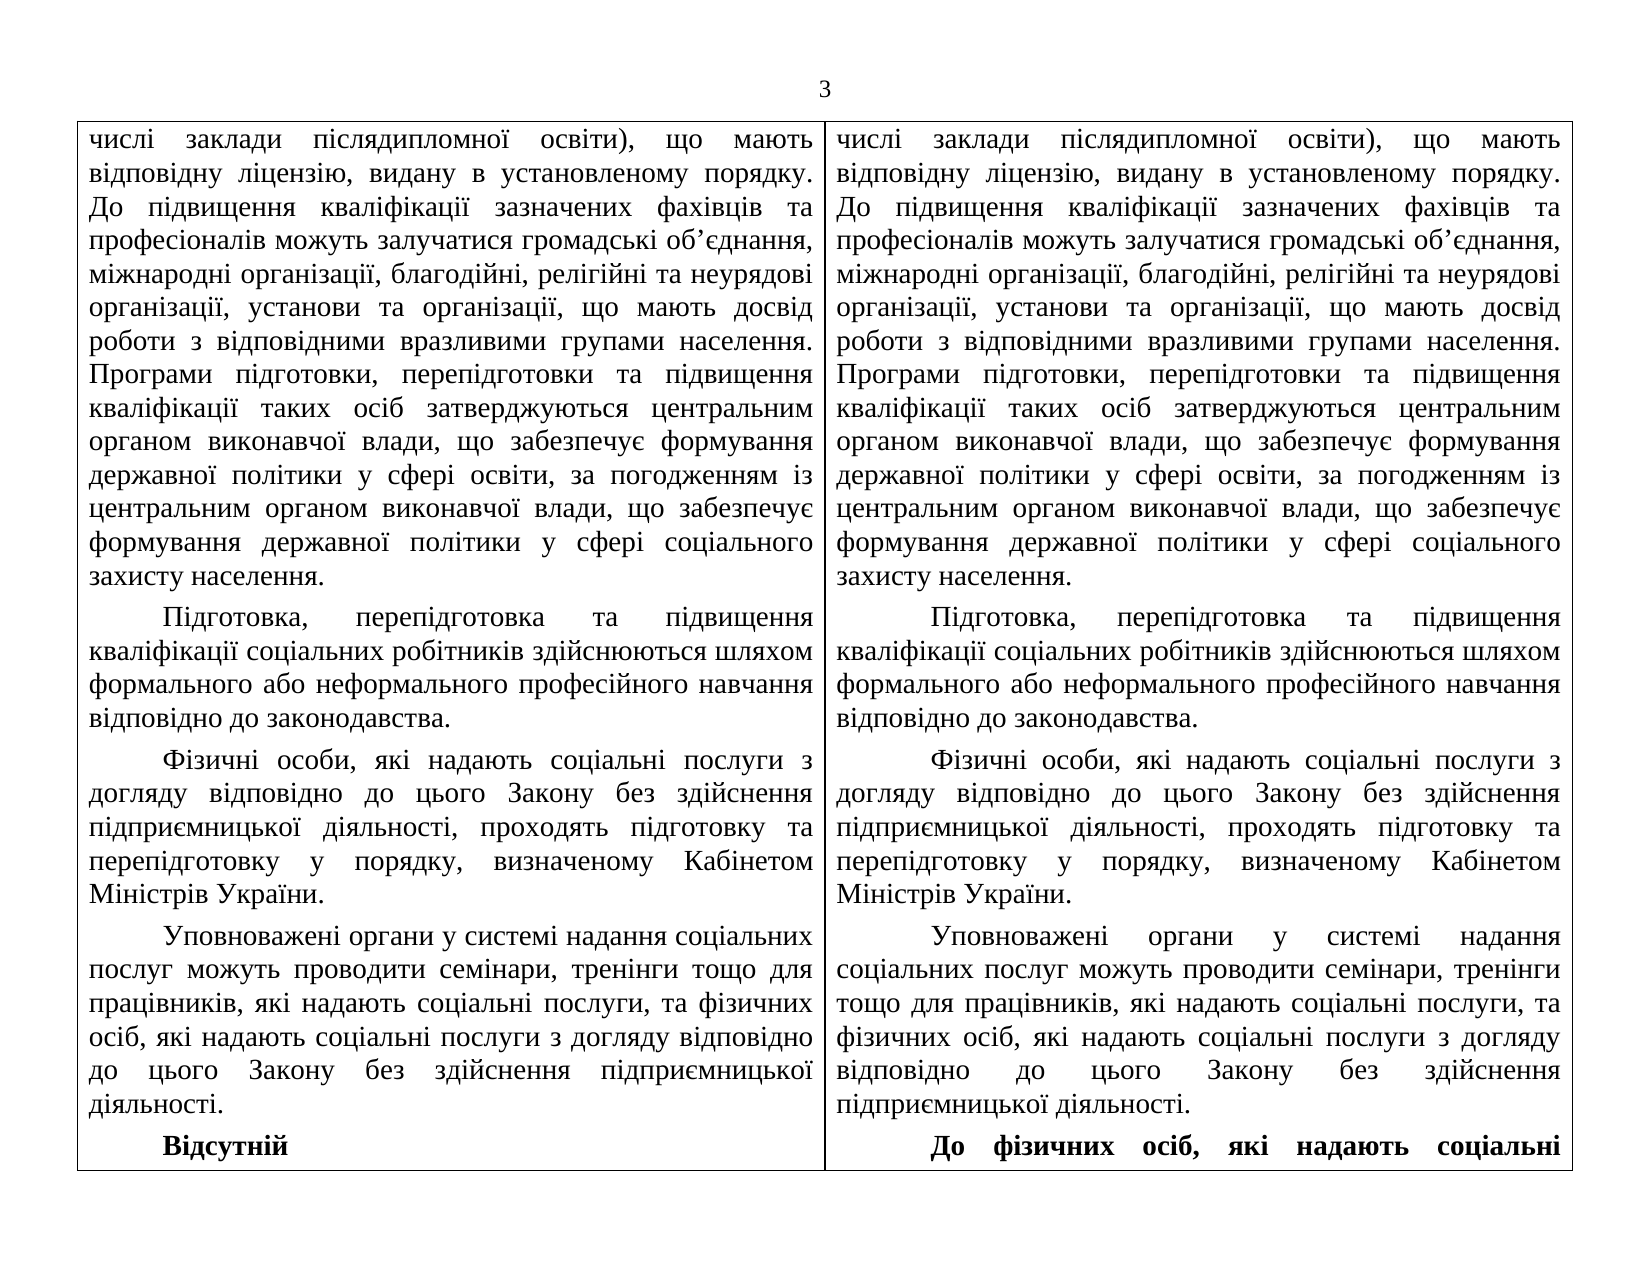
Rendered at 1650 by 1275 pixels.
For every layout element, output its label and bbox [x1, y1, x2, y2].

table_cell [78, 122, 824, 1169]
table_cell [826, 122, 1572, 1169]
